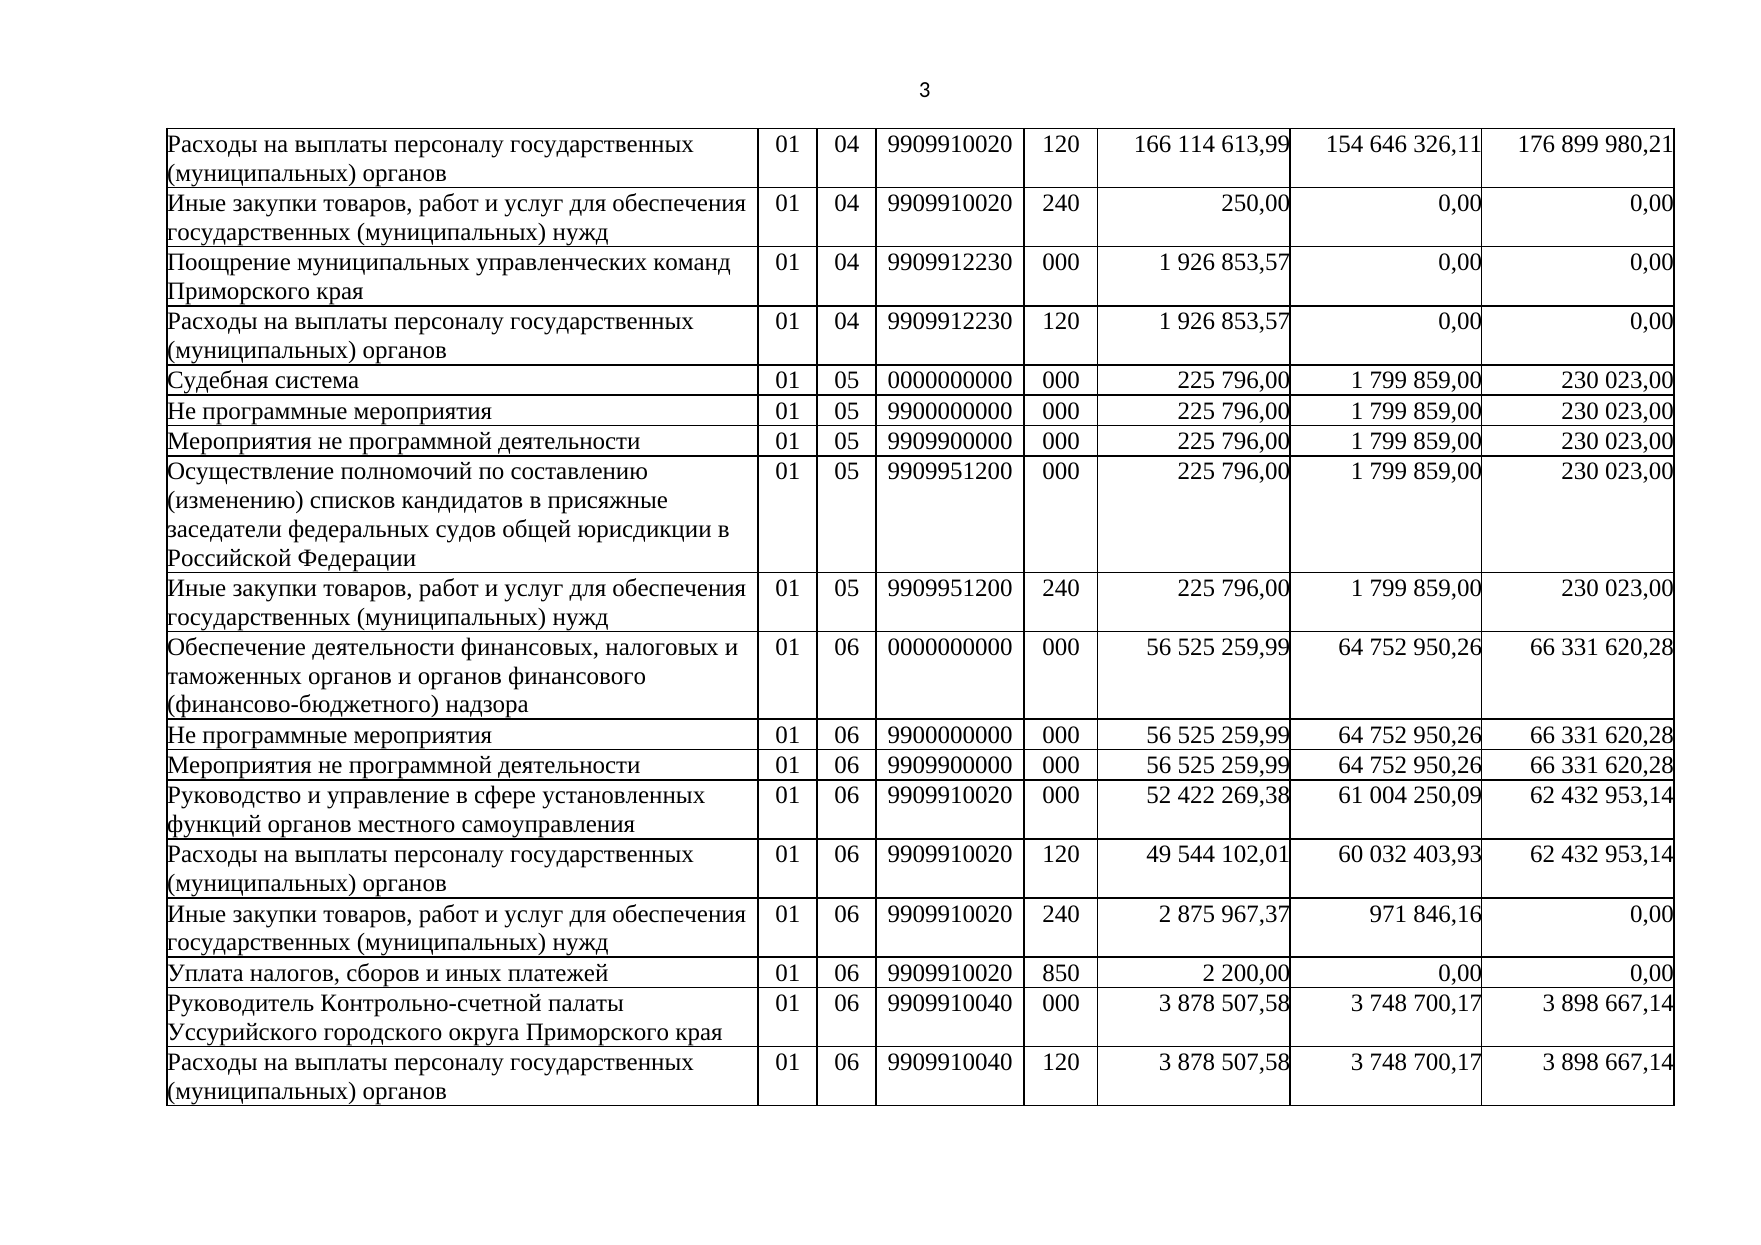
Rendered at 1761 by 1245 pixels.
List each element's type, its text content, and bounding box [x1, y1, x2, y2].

table_cell 230 023,00 [1482, 366, 1673, 394]
table_cell Иные закупки товаров, работ и услуг для обеспечения государственных (муниципальных) нужд [168, 188, 757, 246]
table_cell 120 [1025, 840, 1097, 897]
table_cell Уплата налогов, сборов и иных платежей [168, 958, 757, 986]
table_cell 1 799 859,00 [1291, 457, 1481, 571]
table_cell 971 846,16 [1291, 899, 1481, 956]
table_cell 240 [1025, 188, 1097, 246]
table_cell 0,00 [1482, 958, 1673, 986]
table_cell 01 [759, 457, 816, 571]
table_cell 01 [759, 781, 816, 838]
table_cell 3 898 667,14 [1482, 1047, 1673, 1104]
table_cell 0,00 [1291, 958, 1481, 986]
table_cell 9909910020 [877, 899, 1023, 956]
table_cell Судебная система [168, 366, 757, 394]
table_cell 240 [1025, 573, 1097, 631]
table_cell 3 898 667,14 [1482, 988, 1673, 1046]
table_cell 9909900000 [877, 750, 1023, 779]
table_cell 230 023,00 [1482, 426, 1673, 455]
table_cell 06 [818, 750, 875, 779]
table_cell 9909910020 [877, 840, 1023, 897]
table_cell 9909912230 [877, 247, 1023, 305]
table_cell 06 [818, 988, 875, 1046]
table_cell 04 [818, 188, 875, 246]
table_cell 9900000000 [877, 720, 1023, 749]
table_cell 56 525 259,99 [1098, 632, 1289, 718]
table_cell Мероприятия не программной деятельности [168, 426, 757, 455]
table_cell 01 [759, 840, 816, 897]
table_cell 64 752 950,26 [1291, 750, 1481, 779]
table_cell 0000000000 [877, 366, 1023, 394]
table_cell Поощрение муниципальных управленческих команд Приморского края [168, 247, 757, 305]
table_cell 1 799 859,00 [1291, 426, 1481, 455]
table_cell 176 899 980,21 [1482, 129, 1673, 187]
table_cell 225 796,00 [1098, 426, 1289, 455]
table_cell 1 799 859,00 [1291, 573, 1481, 631]
table_cell 01 [759, 1047, 816, 1104]
table_cell 9909910020 [877, 188, 1023, 246]
table_cell 04 [818, 129, 875, 187]
table_cell 06 [818, 632, 875, 718]
table_cell 64 752 950,26 [1291, 632, 1481, 718]
table_cell Не программные мероприятия [168, 396, 757, 424]
table_cell 3 748 700,17 [1291, 988, 1481, 1046]
table_cell 06 [818, 1047, 875, 1104]
table_cell 49 544 102,01 [1098, 840, 1289, 897]
table_cell 120 [1025, 129, 1097, 187]
table_cell 05 [818, 457, 875, 571]
table_cell 06 [818, 840, 875, 897]
table_cell 0,00 [1482, 247, 1673, 305]
table_cell 56 525 259,99 [1098, 720, 1289, 749]
table_cell 3 878 507,58 [1098, 988, 1289, 1046]
table_cell 1 926 853,57 [1098, 247, 1289, 305]
table_cell Иные закупки товаров, работ и услуг для обеспечения государственных (муниципальных) нужд [168, 899, 757, 956]
table_cell 230 023,00 [1482, 573, 1673, 631]
table_cell 000 [1025, 781, 1097, 838]
table_cell 9909910040 [877, 1047, 1023, 1104]
table_cell Иные закупки товаров, работ и услуг для обеспечения государственных (муниципальных) нужд [168, 573, 757, 631]
table_cell 000 [1025, 720, 1097, 749]
table_cell 06 [818, 720, 875, 749]
table_cell Расходы на выплаты персоналу государственных (муниципальных) органов [168, 307, 757, 364]
table_cell 1 926 853,57 [1098, 307, 1289, 364]
table_cell 9900000000 [877, 396, 1023, 424]
table_cell 9909910020 [877, 129, 1023, 187]
table_cell Обеспечение деятельности финансовых, налоговых и таможенных органов и органов финансового (финансово-бюджетного) надзора [168, 632, 757, 718]
table_cell 000 [1025, 632, 1097, 718]
table_cell 05 [818, 426, 875, 455]
table_cell 01 [759, 899, 816, 956]
table_cell 000 [1025, 396, 1097, 424]
table_cell 01 [759, 988, 816, 1046]
table_cell 3 878 507,58 [1098, 1047, 1289, 1104]
table_cell 01 [759, 247, 816, 305]
table_cell 05 [818, 366, 875, 394]
table_cell 0,00 [1291, 307, 1481, 364]
table_cell 000 [1025, 247, 1097, 305]
table_cell 01 [759, 632, 816, 718]
table_cell 000 [1025, 988, 1097, 1046]
table_cell 9909951200 [877, 457, 1023, 571]
table_cell 2 875 967,37 [1098, 899, 1289, 956]
table_cell 000 [1025, 426, 1097, 455]
table_cell 0,00 [1482, 307, 1673, 364]
table_cell 0,00 [1291, 247, 1481, 305]
table_cell Руководство и управление в сфере установленных функций органов местного самоуправления [168, 781, 757, 838]
table_cell 66 331 620,28 [1482, 720, 1673, 749]
table_cell 01 [759, 396, 816, 424]
table_cell Расходы на выплаты персоналу государственных (муниципальных) органов [168, 129, 757, 187]
table_cell 01 [759, 129, 816, 187]
table_cell 01 [759, 573, 816, 631]
table_cell 225 796,00 [1098, 457, 1289, 571]
table_cell 64 752 950,26 [1291, 720, 1481, 749]
table_cell Руководитель Контрольно-счетной палаты Уссурийского городского округа Приморского края [168, 988, 757, 1046]
table_cell 230 023,00 [1482, 457, 1673, 571]
table_cell 01 [759, 426, 816, 455]
table_cell 0,00 [1482, 899, 1673, 956]
table_cell 01 [759, 188, 816, 246]
table_cell Мероприятия не программной деятельности [168, 750, 757, 779]
table_cell 1 799 859,00 [1291, 396, 1481, 424]
table_cell 60 032 403,93 [1291, 840, 1481, 897]
table_cell 850 [1025, 958, 1097, 986]
table_cell 62 432 953,14 [1482, 781, 1673, 838]
table_cell 225 796,00 [1098, 396, 1289, 424]
table_cell 154 646 326,11 [1291, 129, 1481, 187]
table_cell 9909910020 [877, 958, 1023, 986]
table_cell 3 748 700,17 [1291, 1047, 1481, 1104]
table_cell 000 [1025, 366, 1097, 394]
table_cell 01 [759, 307, 816, 364]
table_cell 66 331 620,28 [1482, 750, 1673, 779]
table_cell 9909912230 [877, 307, 1023, 364]
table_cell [168, 1047, 757, 1104]
table_cell 52 422 269,38 [1098, 781, 1289, 838]
table_cell Расходы на выплаты персоналу государственных (муниципальных) органов [168, 840, 757, 897]
table_cell 9909910020 [877, 781, 1023, 838]
table_cell 0000000000 [877, 632, 1023, 718]
table_cell 05 [818, 396, 875, 424]
table_cell 120 [1025, 1047, 1097, 1104]
table_cell 01 [759, 750, 816, 779]
table_cell 120 [1025, 307, 1097, 364]
table_cell 06 [818, 781, 875, 838]
table_cell 06 [818, 958, 875, 986]
table_cell 9909910040 [877, 988, 1023, 1046]
table_cell Осуществление полномочий по составлению (изменению) списков кандидатов в присяжные заседатели федеральных судов общей юрисдикции в Российской Федерации [168, 457, 757, 571]
table_cell 01 [759, 366, 816, 394]
table_cell 04 [818, 307, 875, 364]
table_cell 62 432 953,14 [1482, 840, 1673, 897]
table_cell 230 023,00 [1482, 396, 1673, 424]
table_cell 000 [1025, 750, 1097, 779]
table_cell 240 [1025, 899, 1097, 956]
table_cell 225 796,00 [1098, 366, 1289, 394]
table_cell 9909900000 [877, 426, 1023, 455]
table_cell 000 [1025, 457, 1097, 571]
table_cell 9909951200 [877, 573, 1023, 631]
table_cell 01 [759, 720, 816, 749]
table_cell 06 [818, 899, 875, 956]
table_cell 05 [818, 573, 875, 631]
table_cell 01 [759, 958, 816, 986]
table_cell 0,00 [1482, 188, 1673, 246]
table_cell 56 525 259,99 [1098, 750, 1289, 779]
table_cell 66 331 620,28 [1482, 632, 1673, 718]
table_cell 225 796,00 [1098, 573, 1289, 631]
table_cell 61 004 250,09 [1291, 781, 1481, 838]
table_cell Не программные мероприятия [168, 720, 757, 749]
table_cell 04 [818, 247, 875, 305]
table_cell 250,00 [1098, 188, 1289, 246]
table_cell 2 200,00 [1098, 958, 1289, 986]
table_cell 1 799 859,00 [1291, 366, 1481, 394]
table_cell 0,00 [1291, 188, 1481, 246]
table_cell 166 114 613,99 [1098, 129, 1289, 187]
